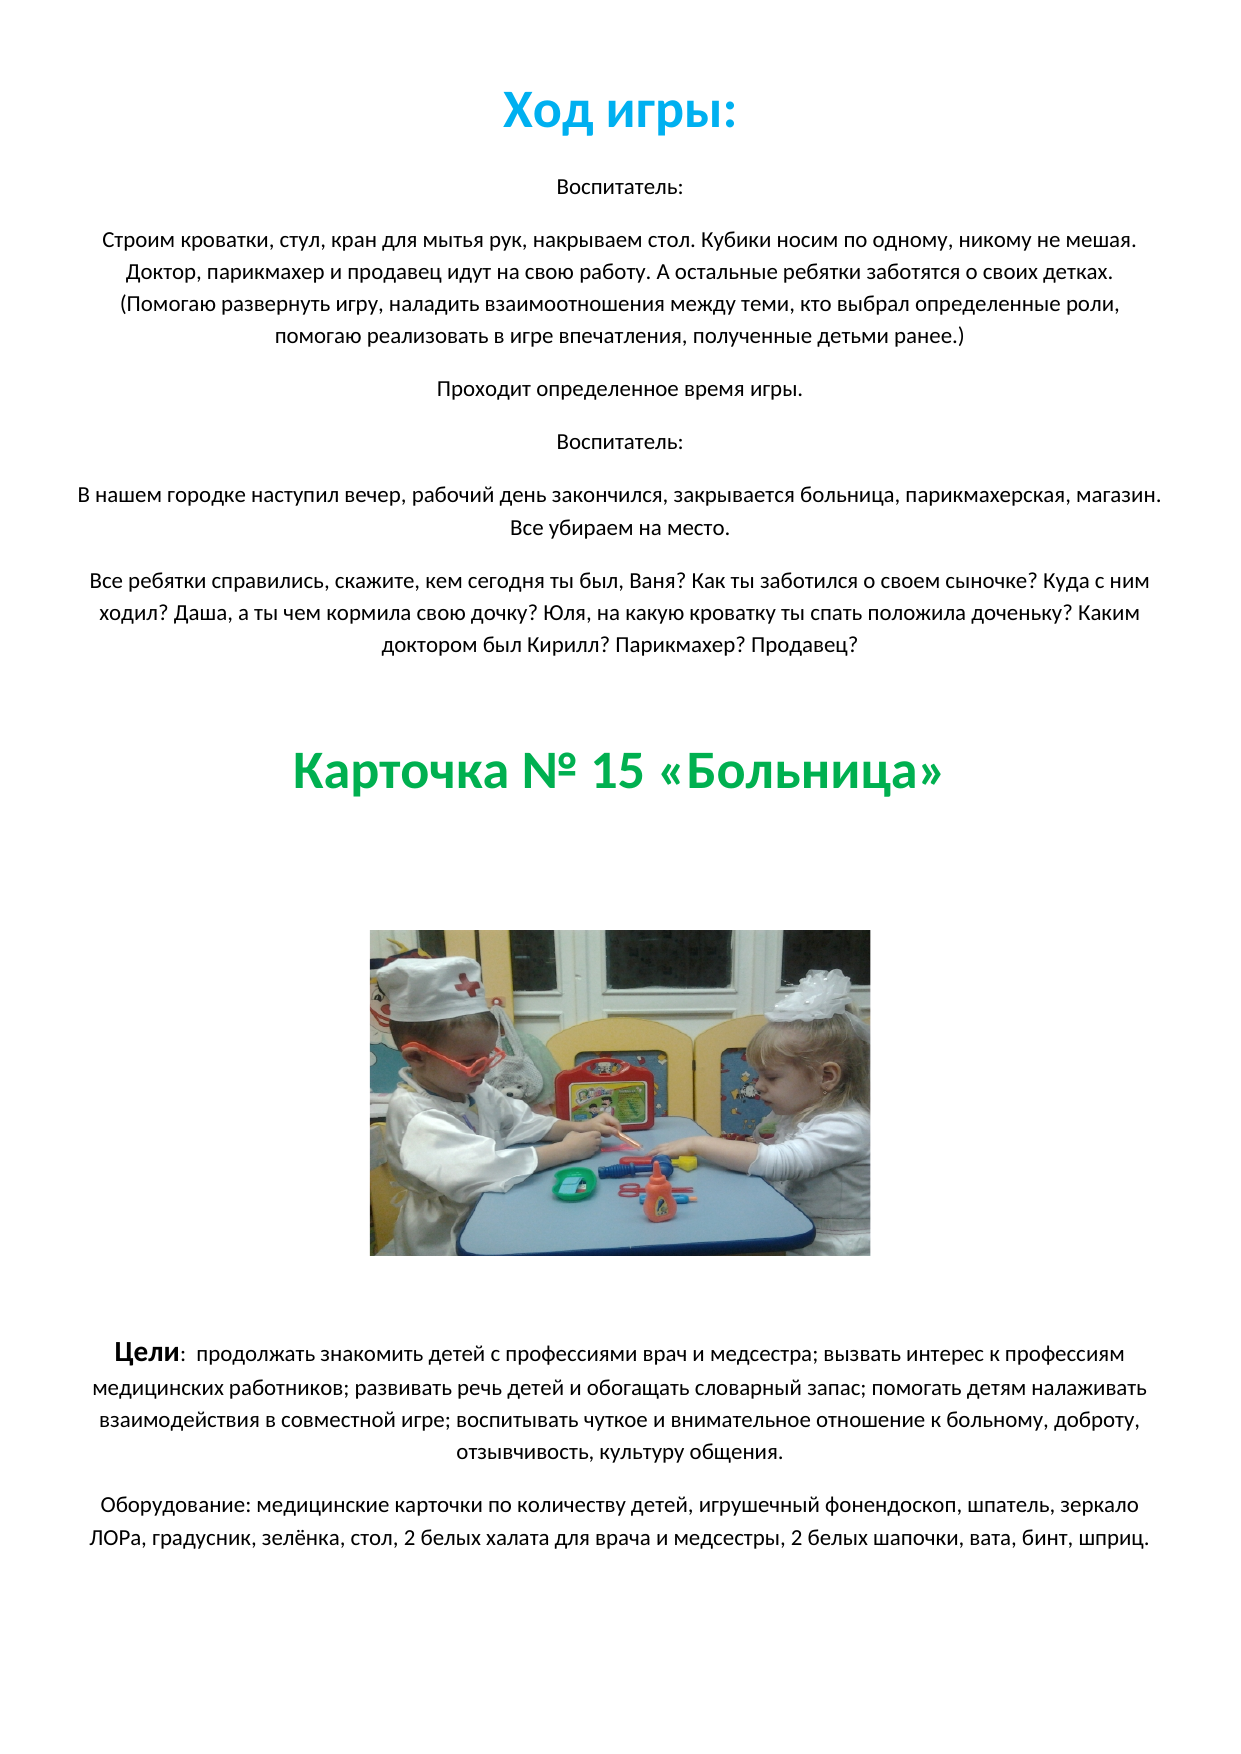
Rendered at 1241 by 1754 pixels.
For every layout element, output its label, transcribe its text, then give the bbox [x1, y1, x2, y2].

picture [369, 930, 871, 1256]
text Оборудование: медицинские карточки по количеству детей, игрушечный фонендоскоп, шпатель, зеркало ЛОРа, градусник, зелёнка, стол, 2 белых халата для врача и медсестры, 2 белых шапочки, вата, бинт, шприц. [75, 1490, 1165, 1551]
text Все ребятки справились, скажите, кем сегодня ты был, Ваня? Как ты заботился о своем сыночке? Куда с ним ходил? Даша, а ты чем кормила свою дочку? Юля, на какую кроватку ты спать положила доченьку? Каким доктором был Кирилл? Парикмахер? Продавец? [75, 566, 1165, 658]
text Воспитатель: [75, 427, 1165, 456]
text Карточка № 15 «Больница» [75, 736, 1165, 802]
text Воспитатель: [75, 172, 1165, 200]
text Строим кроватки, стул, кран для мытья рук, накрываем стол. Кубики носим по одному, никому не мешая. Доктор, парикмахер и продавец идут на свою работу. А остальные ребятки заботятся о своих детках. (Помогаю развернуть игру, наладить взаимоотношения между теми, кто выбрал определенные роли, помогаю реализовать в игре впечатления, полученные детьми ранее.) [75, 225, 1165, 349]
text Ход игры: [75, 75, 1165, 141]
text Цели: продолжать знакомить детей с профессиями врач и медсестра; вызвать интерес к профессиям медицинских работников; развивать речь детей и обогащать словарный запас; помогать детям налаживать взаимодействия в совместной игре; воспитывать чуткое и внимательное отношение к больному, доброту, отзывчивость, культуру общения. [75, 1333, 1165, 1465]
text В нашем городке наступил вечер, рабочий день закончился, закрывается больница, парикмахерская, магазин. Все убираем на место. [75, 481, 1165, 541]
text Проходит определенное время игры. [75, 374, 1165, 402]
